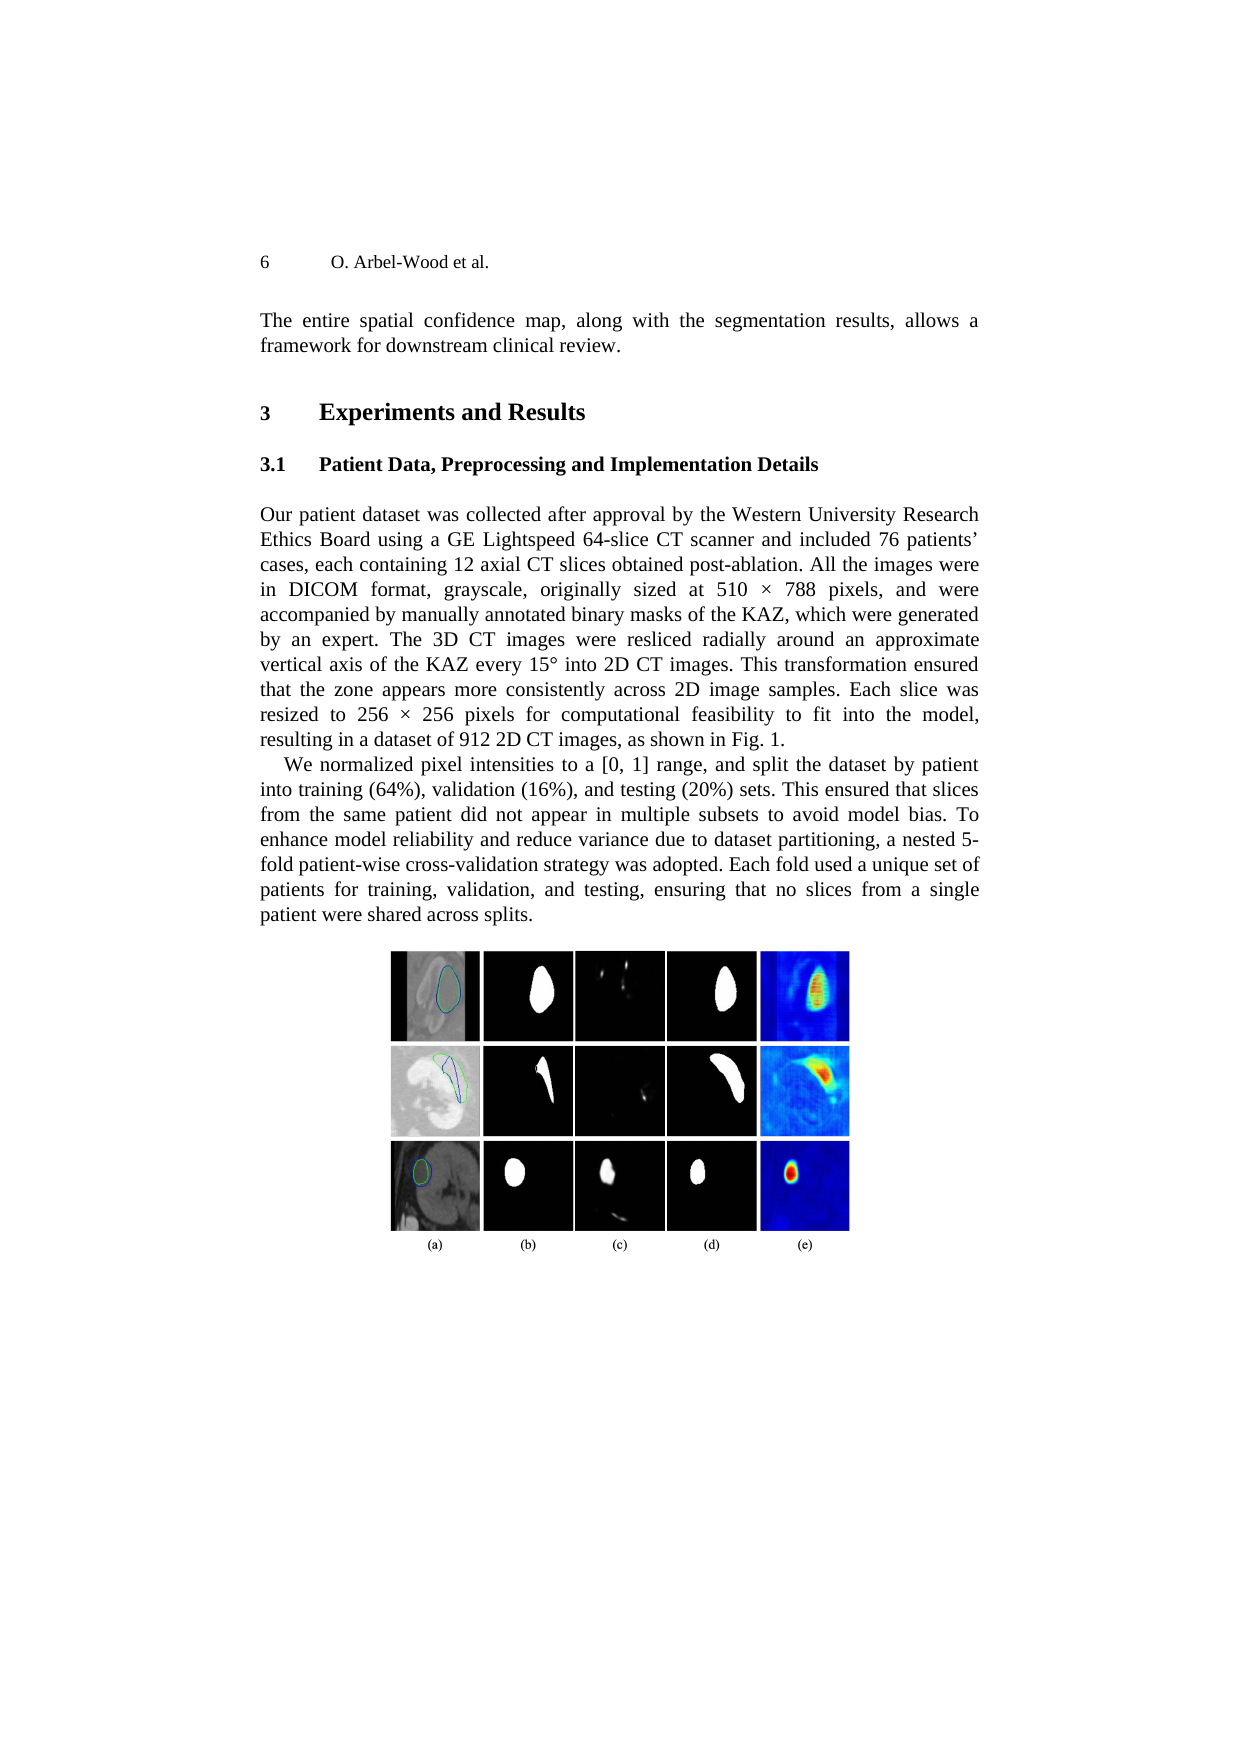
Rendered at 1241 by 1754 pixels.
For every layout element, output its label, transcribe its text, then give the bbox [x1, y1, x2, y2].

picture [390, 950, 850, 1260]
text We normalized pixel intensities to a [0, 1] range, and split the dataset by patient into training (64%), validation (16%), and testing (20%) sets. This ensured that slices from the same patient did not appear in multiple subsets to avoid model bias. To enhance model reliability and reduce variance due to dataset partitioning, a nested 5-fold patient-wise cross-validation strategy was adopted. Each fold used a unique set of patients for training, validation, and testing, ensuring that no slices from a single patient were shared across splits. [260, 751, 980, 926]
subtitle Our patient dataset was collected after approval by the Western University Research Ethics Board using a GE Lightspeed 64-slice CT scanner and included 76 patients’ cases, each containing 12 axial CT slices obtained post-ablation. All the images were in DICOM format, grayscale, originally sized at 510 × 788 pixels, and were accompanied by manually annotated binary masks of the KAZ, which were generated by an expert. The 3D CT images were resliced radially around an approximate vertical axis of the KAZ every 15° into 2D CT images. This transformation ensured that the zone appears more consistently across 2D image samples. Each slice was resized to 256 × 256 pixels for computational feasibility to fit into the model, resulting in a dataset of 912 2D CT images, as shown in Fig. 1. [260, 501, 980, 751]
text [260, 307, 980, 357]
subtitle Patient Data, Preprocessing and Implementation Details [260, 451, 980, 476]
subtitle Experiments and Results [260, 394, 980, 426]
